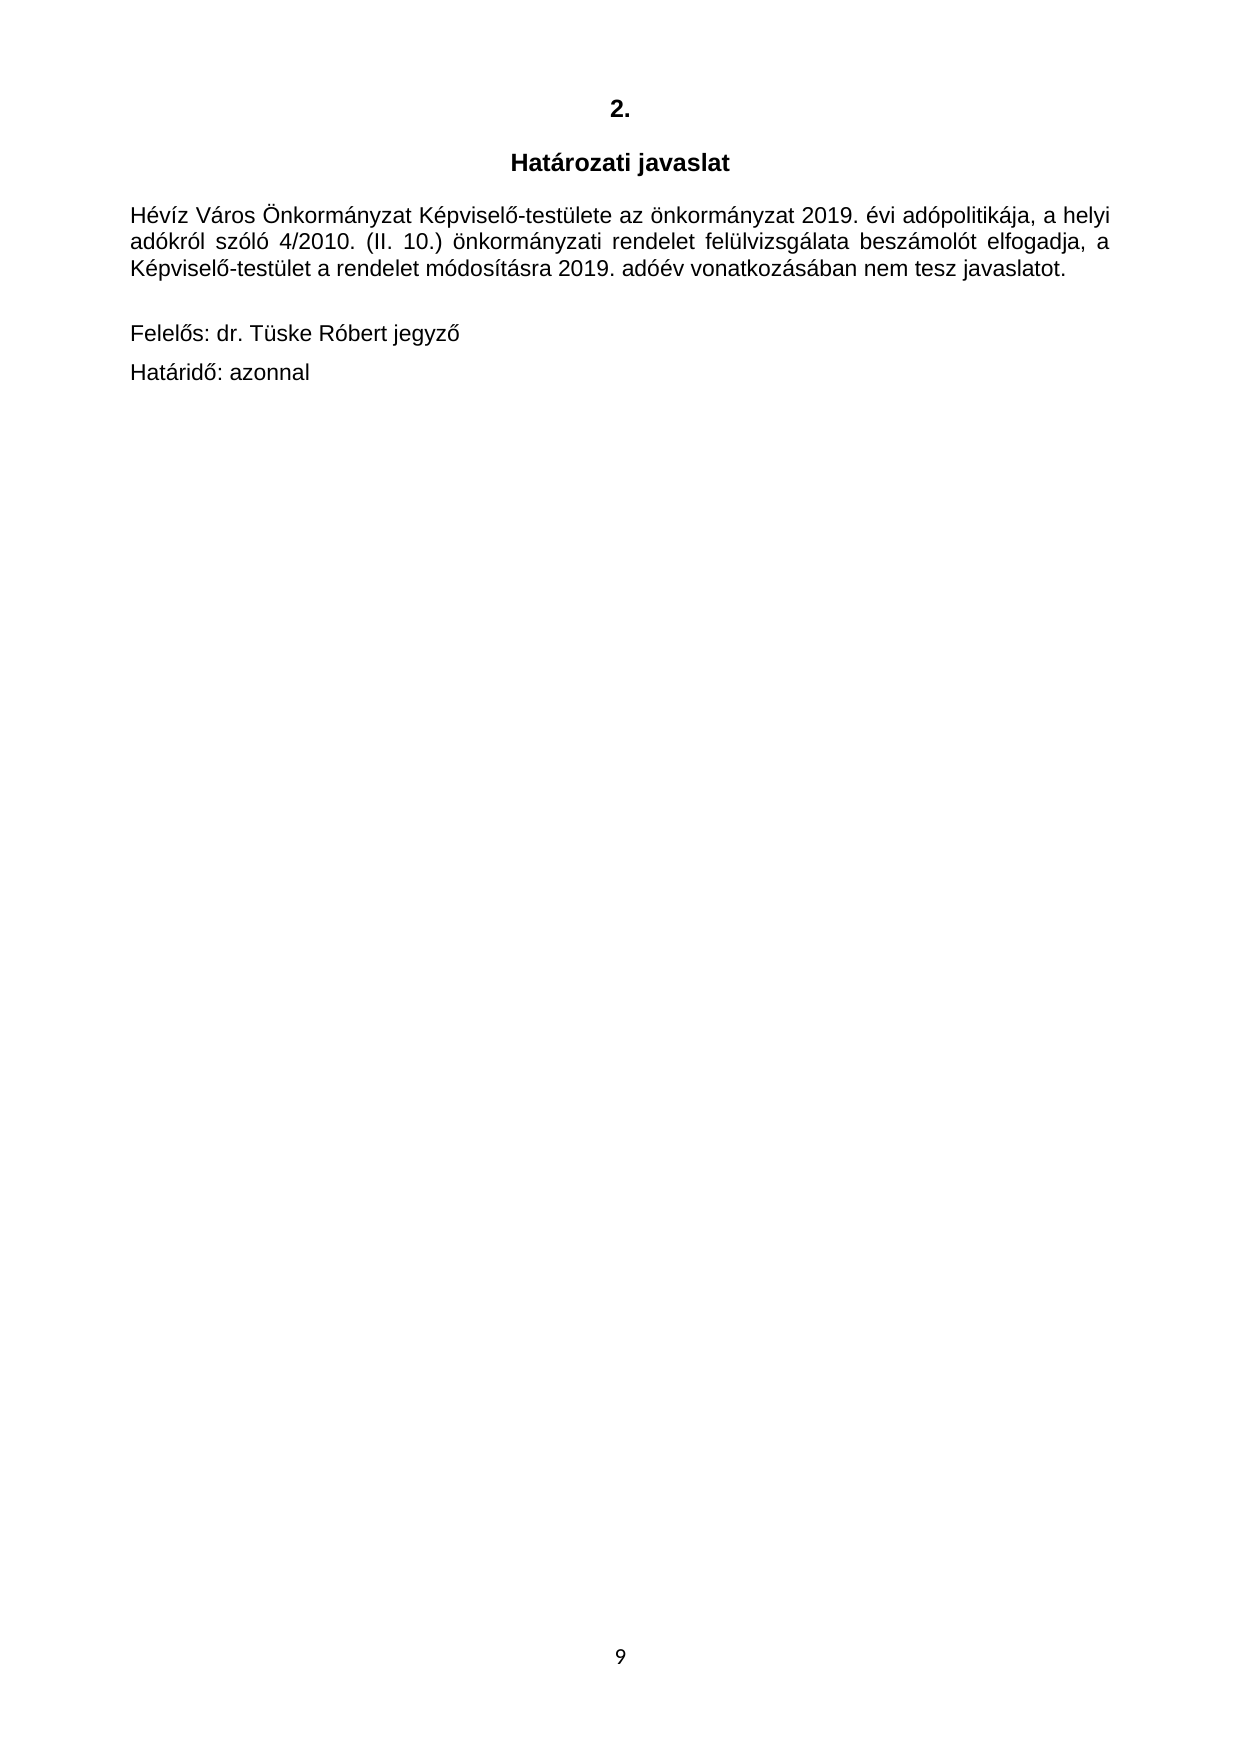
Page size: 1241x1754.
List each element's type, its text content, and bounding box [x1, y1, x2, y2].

text Határidő: azonnal [130, 359, 1110, 385]
text Határozati javaslat [130, 148, 1110, 177]
text Hévíz Város Önkormányzat Képviselő-testülete az önkormányzat 2019. évi adópolitikája, a helyi adókról szóló 4/2010. (II. 10.) önkormányzati rendelet felülvizsgálata beszámolót elfogadja, a Képviselő-testület a rendelet módosításra 2019. adóév vonatkozásában nem tesz javaslatot. [130, 202, 1110, 281]
text Felelős: dr. Tüske Róbert jegyző [130, 320, 1110, 346]
text 2. [130, 94, 1110, 123]
